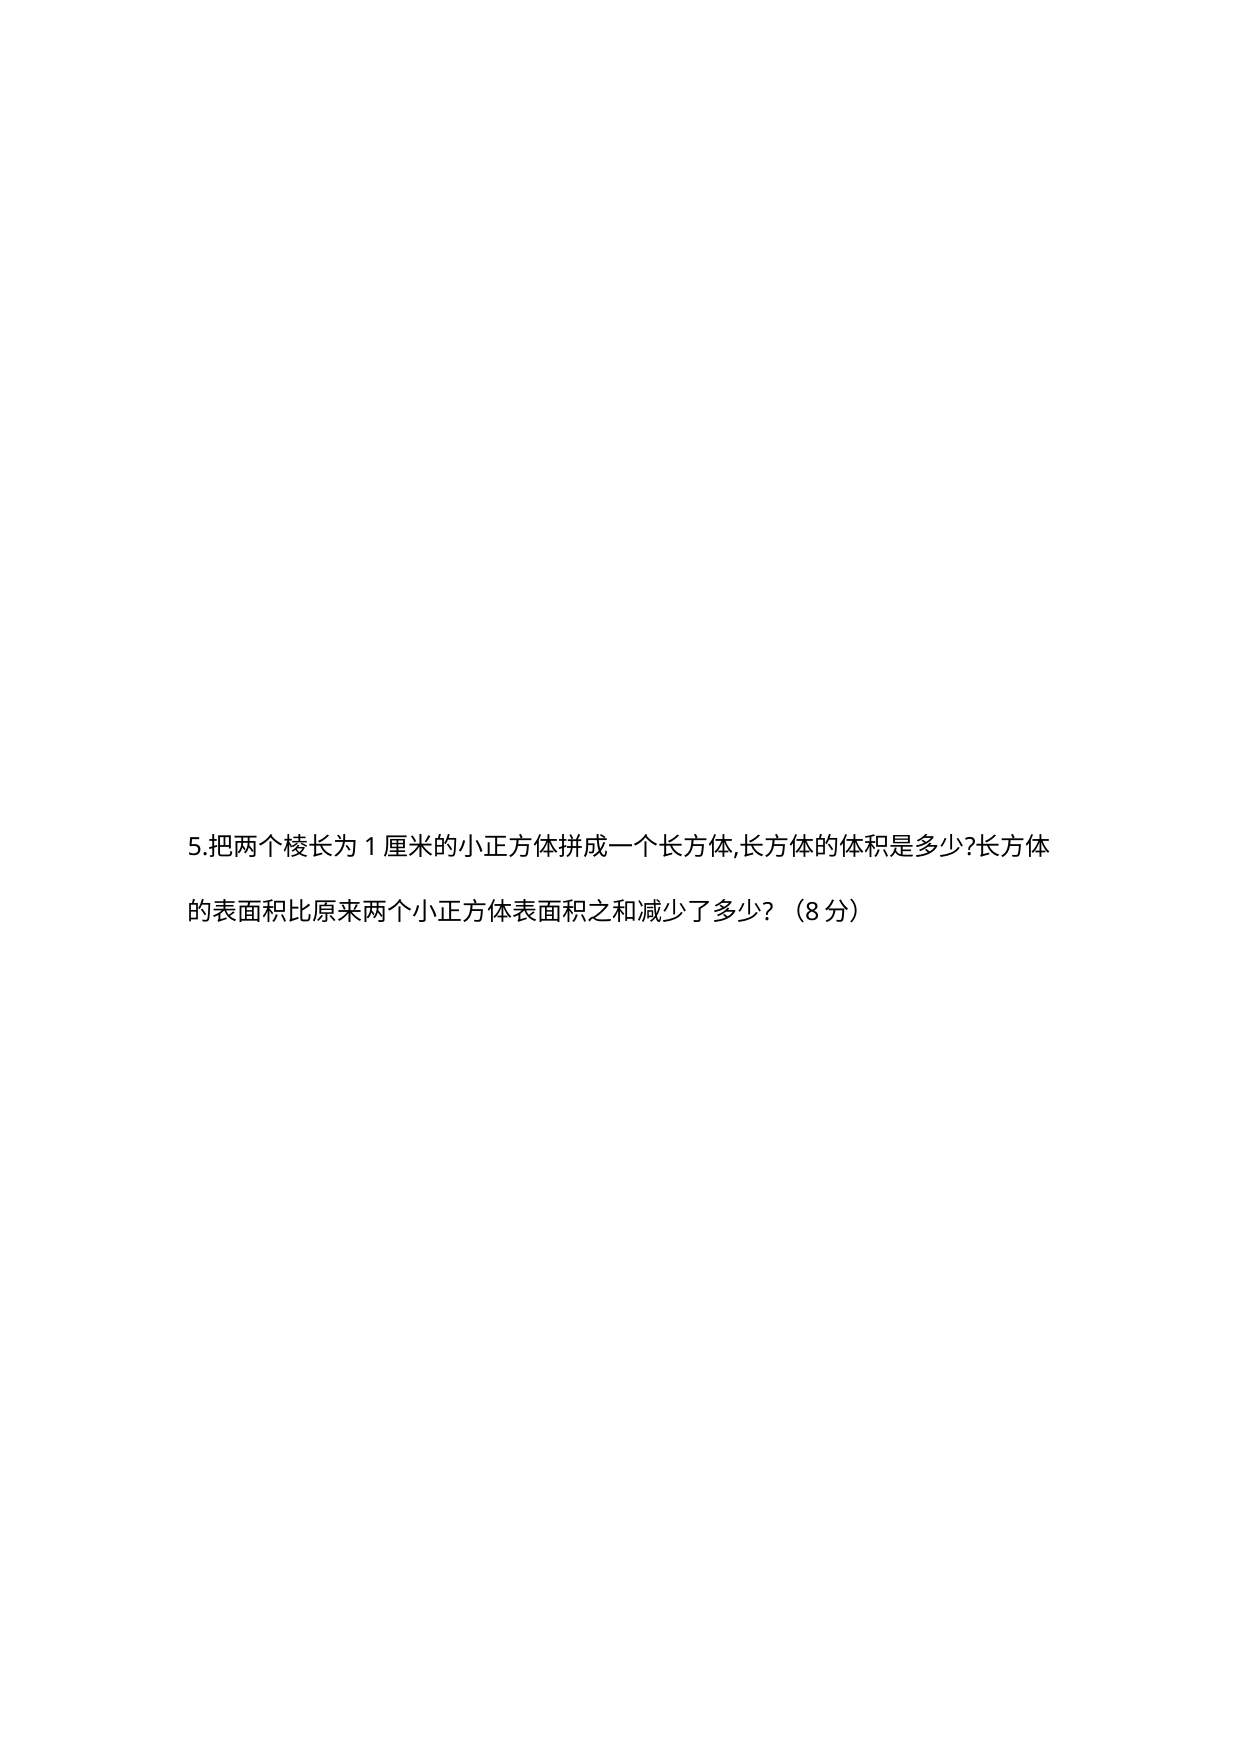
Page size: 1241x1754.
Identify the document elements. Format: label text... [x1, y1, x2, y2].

text 5.把两个棱长为1厘米的小正方体拼成一个长方体,长方体的体积是多少?长方体的表面积比原来两个小正方体表面积之和减少了多少? （8分） [187, 812, 1053, 942]
